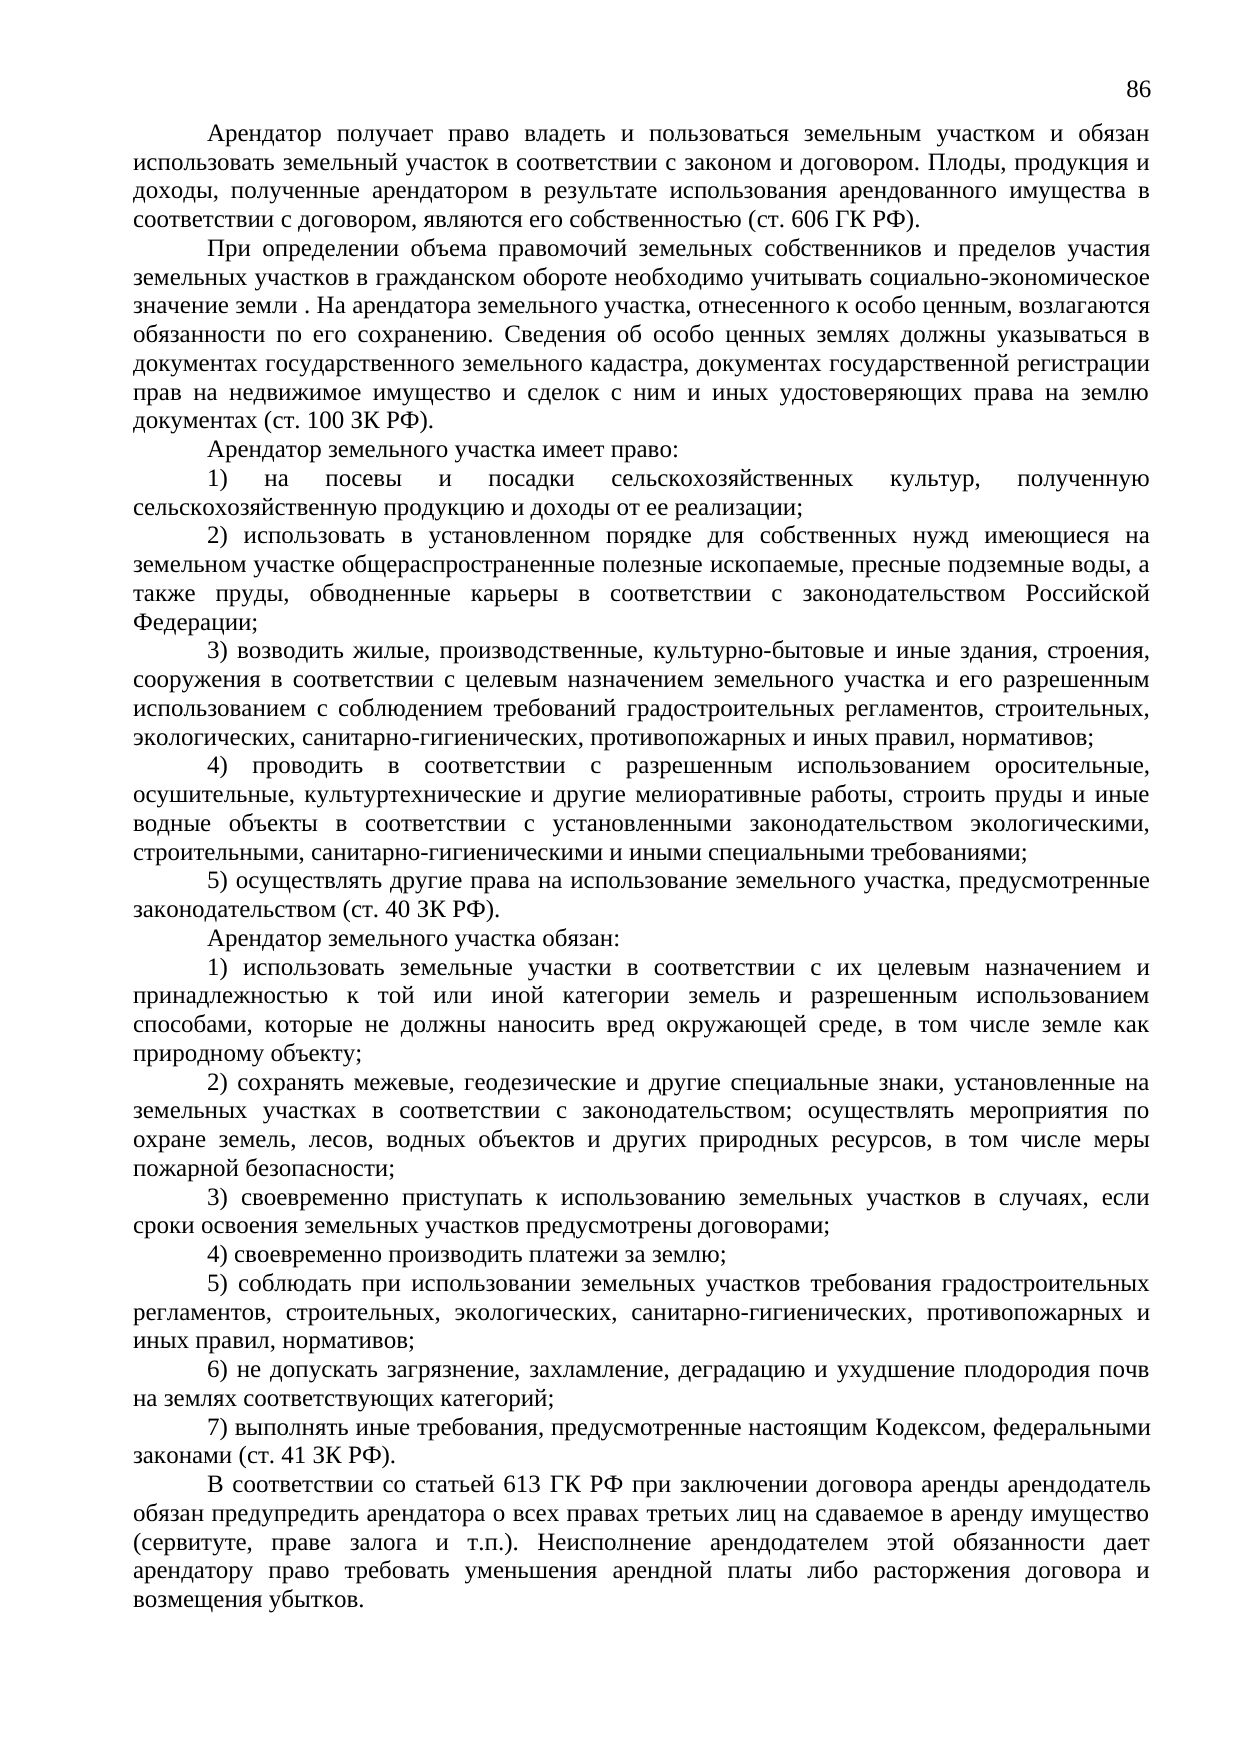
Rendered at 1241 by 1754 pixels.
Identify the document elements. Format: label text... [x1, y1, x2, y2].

text 1) использовать земельные участки в соответствии с их целевым назначением и принадлежностью к той или иной категории земель и разрешенным использованием способами, которые не должны наносить вред окружающей среде, в том числе земле как природному объекту; [133, 952, 1151, 1067]
text Арендатор земельного участка имеет право: [133, 434, 1151, 463]
text 3) своевременно приступать к использованию земельных участков в случаях, если сроки освоения земельных участков предусмотрены договорами; [133, 1182, 1151, 1239]
text Арендатор получает право владеть и пользоваться земельным участком и обязан использовать земельный участок в соответствии с законом и договором. Плоды, продукция и доходы, полученные арендатором в результате использования арендованного имущества в соответствии с договором, являются его собственностью (ст. 606 ГК РФ). [133, 118, 1151, 233]
text 5) соблюдать при использовании земельных участков требования градостроительных регламентов, строительных, экологических, санитарно-гигиенических, противопожарных и иных правил, нормативов; [133, 1268, 1151, 1354]
text В соответствии со статьей 613 ГК РФ при заключении договора аренды арендодатель обязан предупредить арендатора о всех правах третьих лиц на сдаваемое в аренду имущество (сервитуте, праве залога и т.п.). Неисполнение арендодателем этой обязанности дает арендатору право требовать уменьшения арендной платы либо расторжения договора и возмещения убытков. [133, 1469, 1151, 1613]
text 1) на посевы и посадки сельскохозяйственных культур, полученную сельскохозяйственную продукцию и доходы от ее реализации; [133, 463, 1151, 521]
text 5) осуществлять другие права на использование земельного участка, предусмотренные законодательством (ст. 40 ЗК РФ). [133, 866, 1151, 923]
text 2) использовать в установленном порядке для собственных нужд имеющиеся на земельном участке общераспространенные полезные ископаемые, пресные подземные воды, а также пруды, обводненные карьеры в соответствии с законодательством Российской Федерации; [133, 521, 1151, 636]
text При определении объема правомочий земельных собственников и пределов участия земельных участков в гражданском обороте необходимо учитывать социально-экономическое значение земли . На арендатора земельного участка, отнесенного к особо ценным, возлагаются обязанности по его сохранению. Сведения об особо ценных землях должны указываться в документах государственного земельного кадастра, документах государственной регистрации прав на недвижимое имущество и сделок с ним и иных удостоверяющих права на землю документах (ст. 100 ЗК РФ). [133, 233, 1151, 434]
text 4) своевременно производить платежи за землю; [133, 1239, 1151, 1268]
text 6) не допускать загрязнение, захламление, деградацию и ухудшение плодородия почв на землях соответствующих категорий; [133, 1354, 1151, 1412]
text Арендатор земельного участка обязан: [133, 923, 1151, 952]
text 3) возводить жилые, производственные, культурно-бытовые и иные здания, строения, сооружения в соответствии с целевым назначением земельного участка и его разрешенным использованием с соблюдением требований градостроительных регламентов, строительных, экологических, санитарно-гигиенических, противопожарных и иных правил, нормативов; [133, 636, 1151, 751]
text 7) выполнять иные требования, предусмотренные настоящим Кодексом, федеральными законами (ст. 41 ЗК РФ). [133, 1412, 1151, 1469]
text 4) проводить в соответствии с разрешенным использованием оросительные, осушительные, культуртехнические и другие мелиоративные работы, строить пруды и иные водные объекты в соответствии с установленными законодательством экологическими, строительными, санитарно-гигиеническими и иными специальными требованиями; [133, 751, 1151, 866]
text 2) сохранять межевые, геодезические и другие специальные знаки, установленные на земельных участках в соответствии с законодательством; осуществлять мероприятия по охране земель, лесов, водных объектов и других природных ресурсов, в том числе меры пожарной безопасности; [133, 1067, 1151, 1182]
